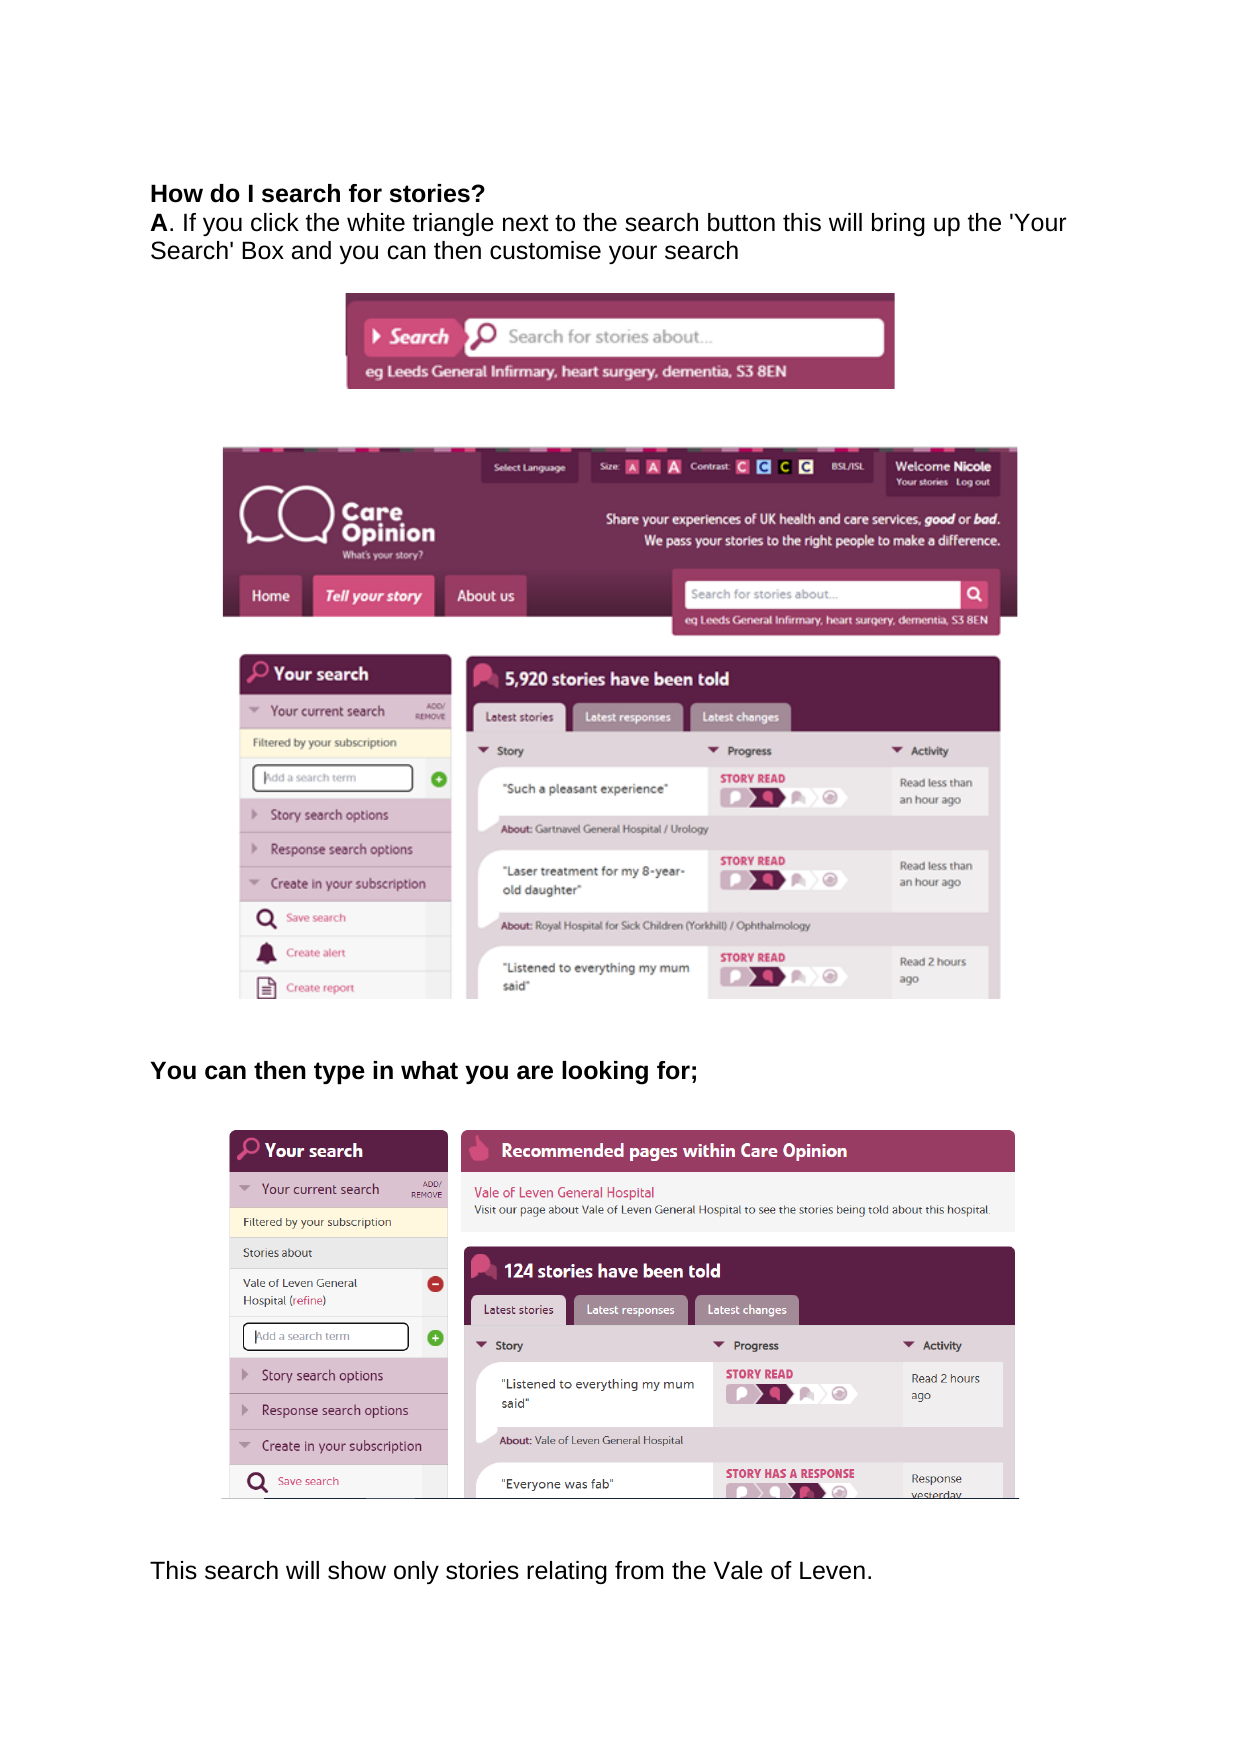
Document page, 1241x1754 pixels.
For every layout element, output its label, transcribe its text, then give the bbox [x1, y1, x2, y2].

picture [222, 446, 1018, 999]
text This search will show only stories relating from the Vale of Leven. [150, 1556, 1090, 1585]
text A. If you click the white triangle next to the search button this will bring up the 'Your Search' Box and you can then customise your search [150, 207, 1090, 265]
text You can then type in what you are looking for; [150, 1056, 1090, 1085]
picture [345, 293, 895, 389]
text How do I search for stories? [150, 179, 1090, 207]
picture [221, 1113, 1020, 1499]
